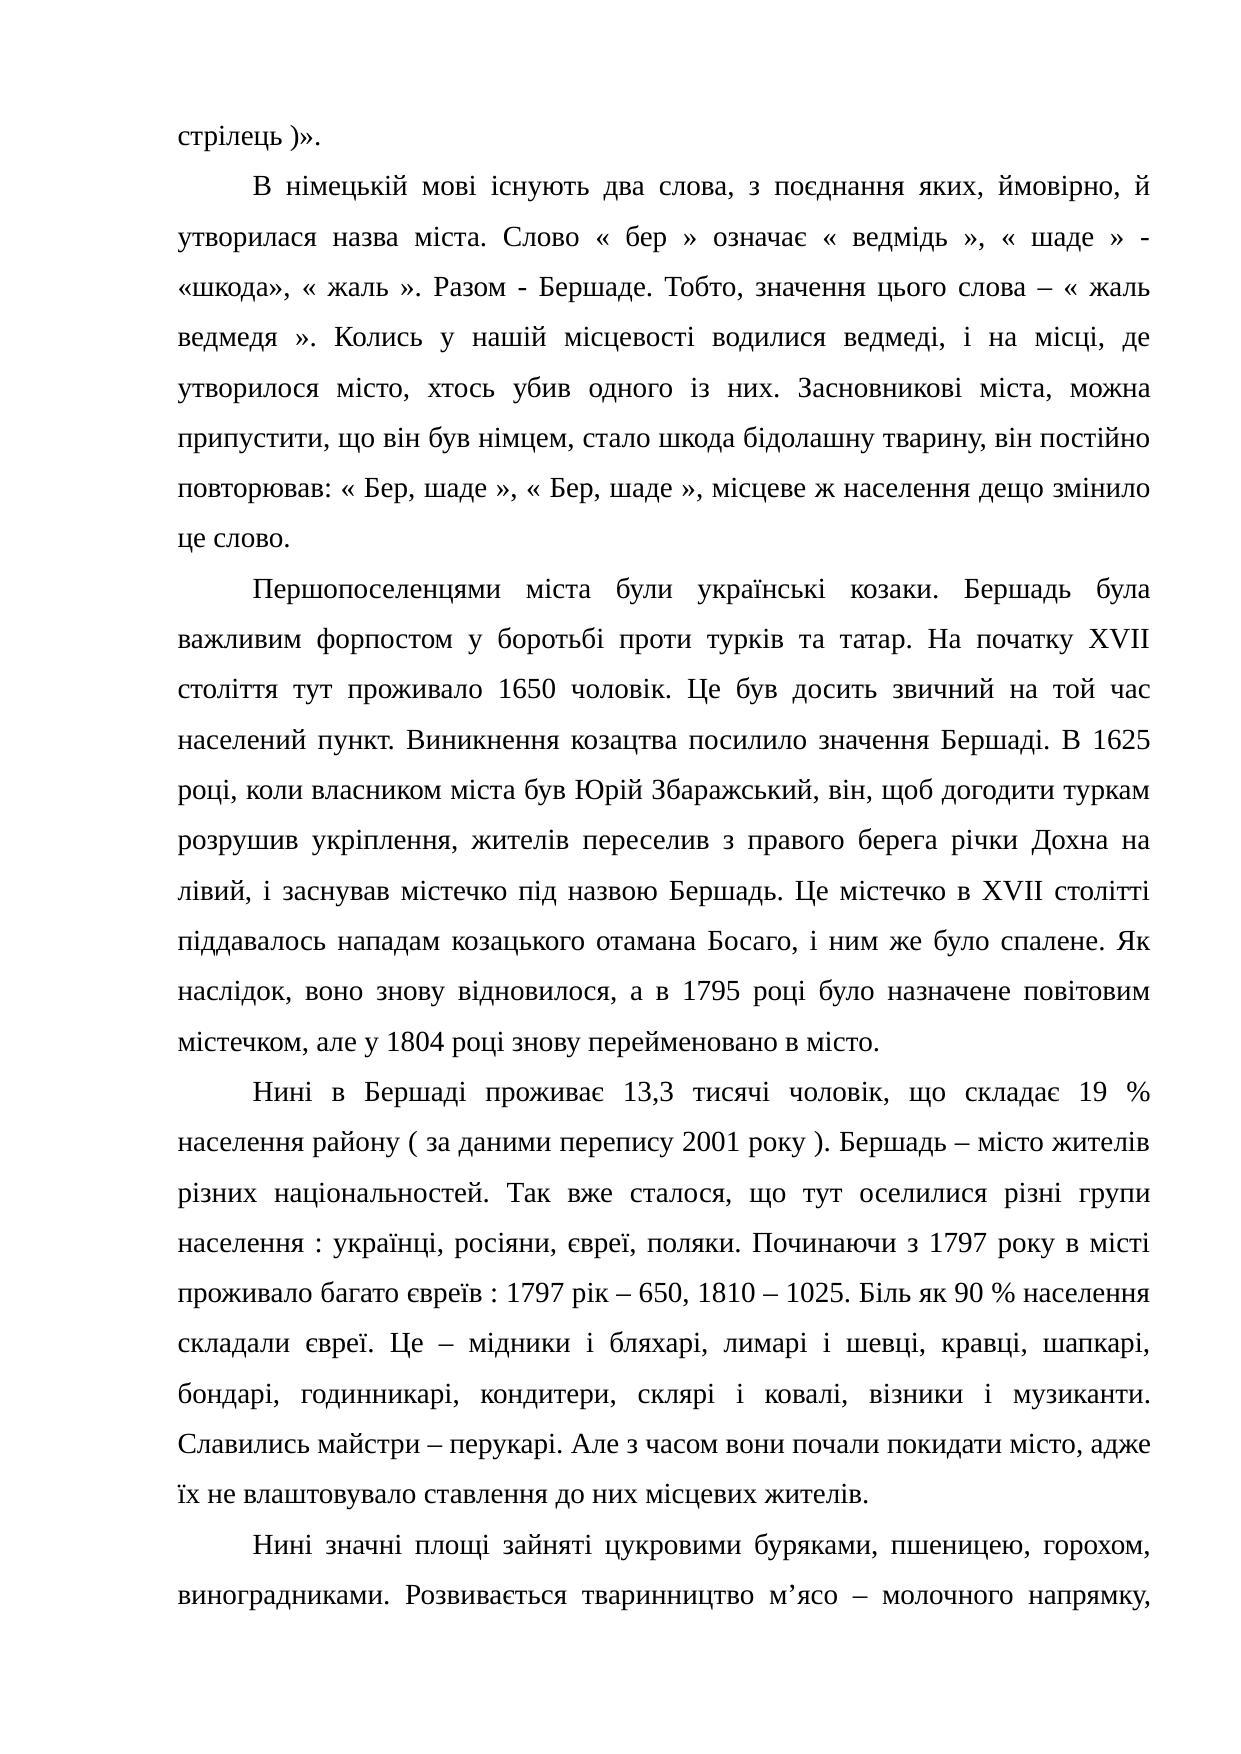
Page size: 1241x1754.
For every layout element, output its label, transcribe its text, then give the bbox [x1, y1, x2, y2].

text Першопоселенцями міста були українські козаки. Бершадь була важливим форпостом у боротьбі проти турків та татар. На початку XVII століття тут проживало 1650 чоловік. Це був досить звичний на той час населений пункт. Виникнення козацтва посилило значення Бершаді. В 1625 році, коли власником міста був Юрій Збаражський, він, щоб догодити туркам розрушив укріплення, жителів переселив з правого берега річки Дохна на лівий, і заснував містечко під назвою Бершадь. Це містечко в XVII столітті піддавалось нападам козацького отамана Босаго, і ним же було спалене. Як наслідок, воно знову відновилося, а в 1795 році було назначене повітовим містечком, але у 1804 році знову перейменовано в місто. [177, 571, 1152, 1057]
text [177, 1527, 1152, 1611]
text Нині в Бершаді проживає 13,3 тисячі чоловік, що складає 19 % населення району ( за даними перепису 2001 року ). Бершадь – місто жителів різних національностей. Так вже сталося, що тут оселилися різні групи населення : українці, росіяни, євреї, поляки. Починаючи з 1797 року в місті проживало багато євреїв : 1797 рік – 650, 1810 – 1025. Біль як 90 % населення складали євреї. Це – мідники і бляхарі, лимарі і шевці, кравці, шапкарі, бондарі, годинникарі, кондитери, склярі і ковалі, візники і музиканти. Славились майстри – перукарі. Але з часом вони почали покидати місто, адже їх не влаштовувало ставлення до них місцевих жителів. [177, 1074, 1152, 1510]
text В німецькій мові існують два слова, з поєднання яких, ймовірно, й утворилася назва міста. Слово « бер » означає « ведмідь », « шаде » - «шкода», « жаль ». Разом - Бершаде. Тобто, значення цього слова – « жаль ведмедя ». Колись у нашій місцевості водилися ведмеді, і на місці, де утворилося місто, хтось убив одного із них. Засновникові міста, можна припустити, що він був німцем, стало шкода бідолашну тварину, він постійно повторював: « Бер, шаде », « Бер, шаде », місцеве ж населення дещо змінило це слово. [177, 168, 1152, 554]
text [177, 118, 1152, 152]
